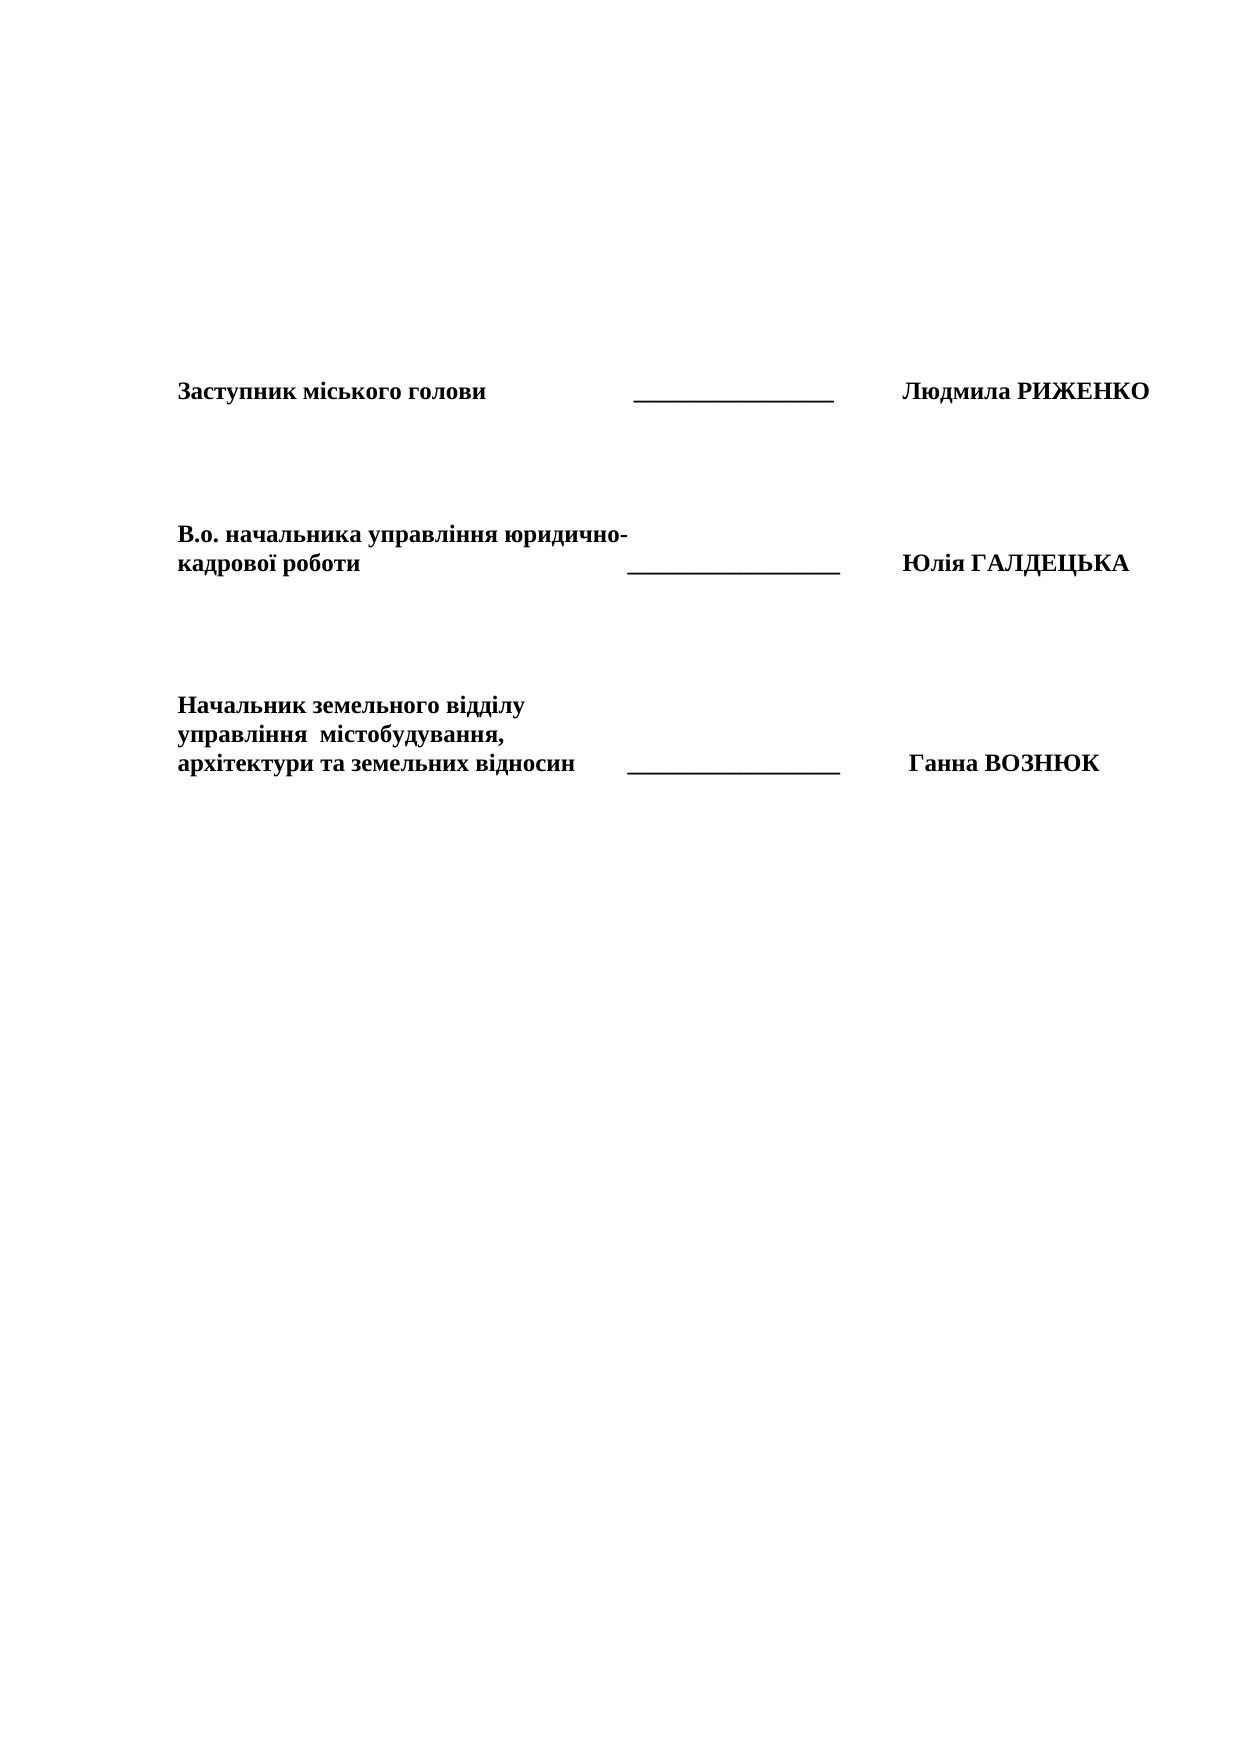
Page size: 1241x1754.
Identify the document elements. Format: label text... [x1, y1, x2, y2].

text Начальник земельного відділу [177, 690, 1152, 719]
text архітектури та земельних відносин _________________ Ганна ВОЗНЮК [177, 748, 1152, 776]
text В.о. начальника управління юридично- [177, 490, 1152, 548]
text управління містобудування, [177, 719, 1152, 748]
text кадрової роботи _________________ Юлія ГАЛДЕЦЬКА [177, 548, 1152, 577]
text Заступник міського голови ________________ Людмила РИЖЕНКО [177, 376, 1152, 405]
